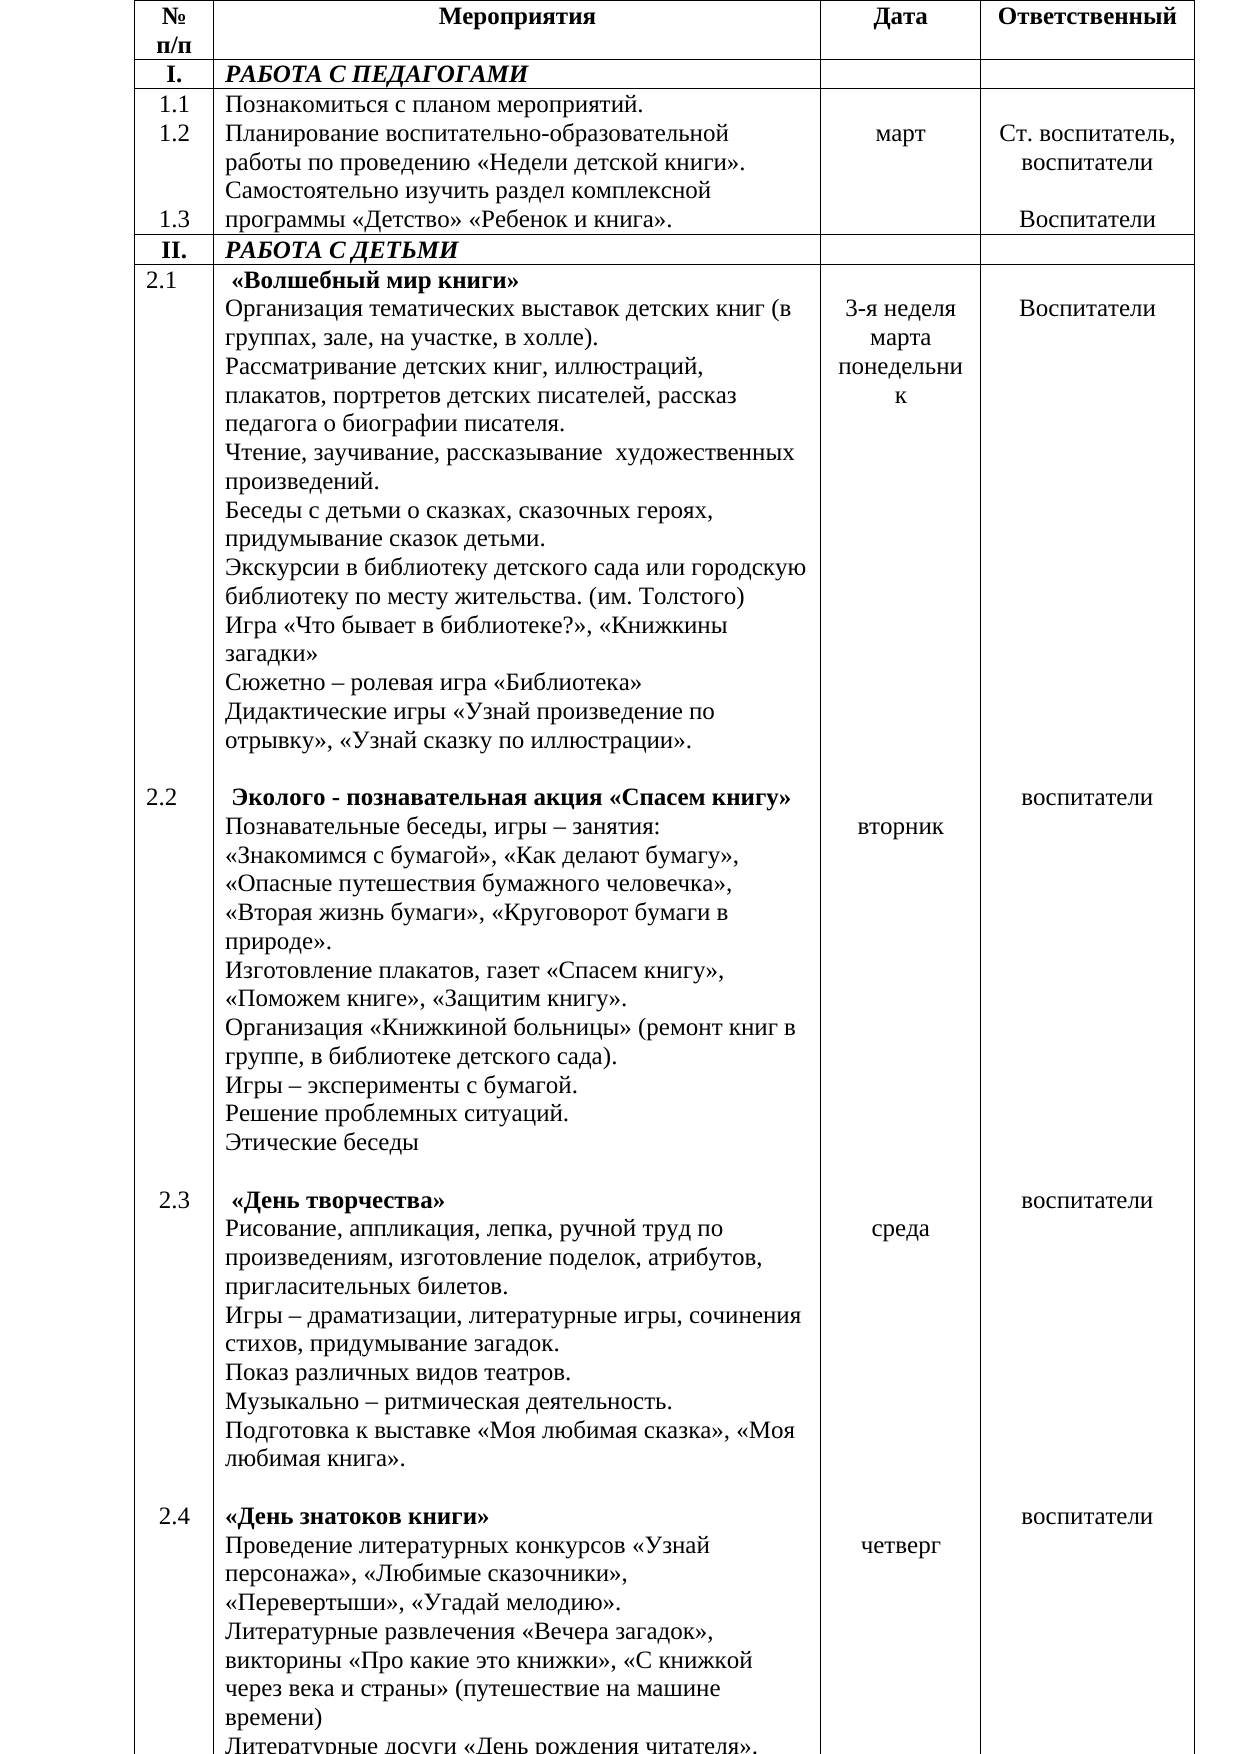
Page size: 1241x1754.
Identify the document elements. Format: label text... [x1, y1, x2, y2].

table_cell 3-я неделя марта понедельник вторник среда четверг пятница [821, 265, 980, 1754]
table_cell РАБОТА С ПЕДАГОГАМИ [214, 60, 820, 88]
table_cell Ст. воспитатель, воспитатели Воспитатели [981, 89, 1194, 234]
table_cell «Волшебный мир книги» Организация тематических выставок детских книг (в группах, зале, на участке, в холле). Рассматривание детских книг, иллюстраций, плакатов, портретов детских писателей, рассказ педагога о биографии писателя. Чтение, заучивание, рассказывание художественных произведений. Беседы с детьми о сказках, сказочных героях, придумывание сказок детьми. Экскурсии в библиотеку детского сада или городскую библиотеку по месту жительства. (им. Толстого) Игра «Что бывает в библиотеке?», «Книжкины загадки» Сюжетно – ролевая игра «Библиотека» Дидактические игры «Узнай произведение по отрывку», «Узнай сказку по иллюстрации». Эколого - познавательная акция «Спасем книгу» Познавательные беседы, игры – занятия: «Знакомимся с бумагой», «Как делают бумагу», «Опасные путешествия бумажного человечка», «Вторая жизнь бумаги», «Круговорот бумаги в природе». Изготовление плакатов, газет «Спасем книгу», «Поможем книге», «Защитим книгу». Организация «Книжкиной больницы» (ремонт книг в группе, в библиотеке детского сада). Игры – эксперименты с бумагой. Решение проблемных ситуаций. Этические беседы «День творчества» Рисование, аппликация, лепка, ручной труд по произведениям, изготовление поделок, атрибутов, пригласительных билетов. Игры – драматизации, литературные игры, сочинения стихов, придумывание загадок. Показ различных видов театров. Музыкально – ритмическая деятельность. Подготовка к выставке «Моя любимая сказка», «Моя любимая книга». «День знатоков книги» Проведение литературных конкурсов «Узнай персонажа», «Любимые сказочники», «Перевертыши», «Угадай мелодию». Литературные развлечения «Вечера загадок», викторины «Про какие это книжки», «С книжкой через века и страны» (путешествие на машине времени) Литературные досуги «День рождения читателя». Литературный праздник чествования лучших читателей «Я расту вместе с книжкой». Литературный ринг. Конкурс – аукцион «Имена героев сказки», «Объявления сказочных героев». «День гениальных авторов» Презентация книг Выставка детских рисунков «Книжкины именины» Конкурс стенгазет. Просмотр диафильмов, мультфильмов, подборка иллюстративного материала. [214, 265, 820, 1754]
table_header № п/п [135, 1, 213, 58]
table_cell [821, 235, 980, 264]
table_cell РАБОТА С ДЕТЬМИ [214, 235, 820, 264]
table_cell 2.1 2.2 2.3 2.4 2.5 [135, 265, 213, 1754]
table_cell [981, 60, 1194, 88]
table_cell Познакомиться с планом мероприятий. Планирование воспитательно-образовательной работы по проведению «Недели детской книги». Самостоятельно изучить раздел комплексной программы «Детство» «Ребенок и книга». [214, 89, 820, 234]
table_header Мероприятия [214, 1, 820, 58]
table_cell 1.1 1.2 1.3 [135, 89, 213, 234]
table_cell [821, 60, 980, 88]
table_cell I. [135, 60, 213, 88]
table_cell [981, 235, 1194, 264]
table_header Ответственный [981, 1, 1194, 58]
table_header Дата [821, 1, 980, 58]
table_cell март [821, 89, 980, 234]
table_cell II. [135, 235, 213, 264]
table_cell Воспитатели воспитатели воспитатели воспитатели воспитатели [981, 265, 1194, 1754]
